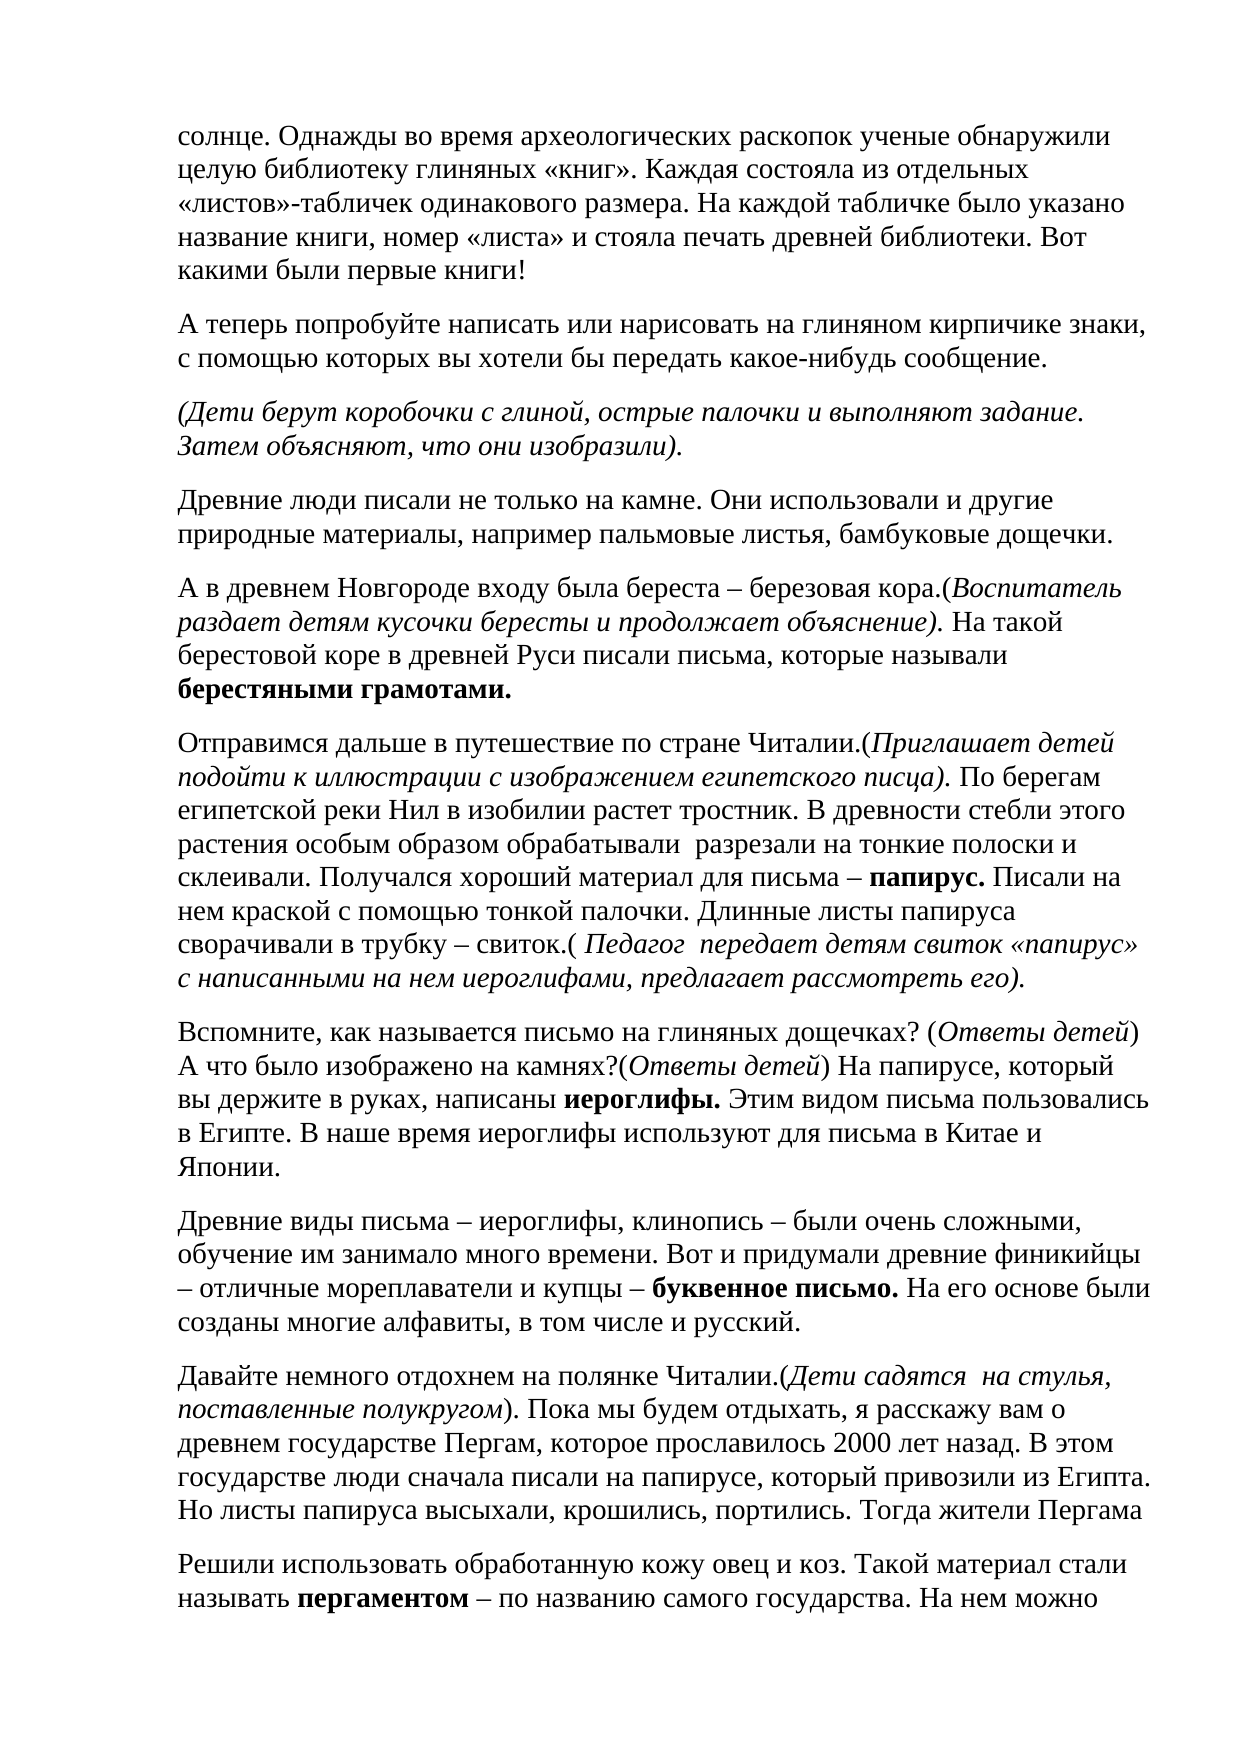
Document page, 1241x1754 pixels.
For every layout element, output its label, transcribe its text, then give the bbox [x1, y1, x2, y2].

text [177, 118, 1152, 286]
text Древние люди писали не только на камне. Они использовали и другие природные материалы, например пальмовые листья, бамбуковые дощечки. [177, 482, 1152, 549]
text А теперь попробуйте написать или нарисовать на глиняном кирпичике знаки, с помощью которых вы хотели бы передать какое-нибудь сообщение. [177, 307, 1152, 374]
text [177, 1547, 1152, 1614]
text А в древнем Новгороде входу была береста – березовая кора.(Воспитатель раздает детям кусочки бересты и продолжает объяснение). На такой берестовой коре в древней Руси писали письма, которые называли берестяными грамотами. [177, 570, 1152, 704]
text (Дети берут коробочки с глиной, острые палочки и выполняют задание. Затем объясняют, что они изобразили). [177, 394, 1152, 462]
text Древние виды письма – иероглифы, клинопись – были очень сложными, обучение им занимало много времени. Вот и придумали древние финикийцы – отличные мореплаватели и купцы – буквенное письмо. На его основе были созданы многие алфавиты, в том числе и русский. [177, 1203, 1152, 1337]
text Вспомните, как называется письмо на глиняных дощечках? (Ответы детей) А что было изображено на камнях?(Ответы детей) На папирусе, который вы держите в руках, написаны иероглифы. Этим видом письма пользовались в Египте. В наше время иероглифы используют для письма в Китае и Японии. [177, 1014, 1152, 1182]
text Отправимся дальше в путешествие по стране Читалии.(Приглашает детей подойти к иллюстрации с изображением египетского писца). По берегам египетской реки Нил в изобилии растет тростник. В древности стебли этого растения особым образом обрабатывали разрезали на тонкие полоски и склеивали. Получался хороший материал для письма – папирус. Писали на нем краской с помощью тонкой палочки. Длинные листы папируса сворачивали в трубку – свиток.( Педагог передает детям свиток «папирус» с написанными на нем иероглифами, предлагает рассмотреть его). [177, 725, 1152, 994]
text Давайте немного отдохнем на полянке Читалии.(Дети садятся на стулья, поставленные полукругом). Пока мы будем отдыхать, я расскажу вам о древнем государстве Пергам, которое прославилось 2000 лет назад. В этом государстве люди сначала писали на папирусе, который привозили из Египта. Но листы папируса высыхали, крошились, портились. Тогда жители Пергама [177, 1358, 1152, 1526]
